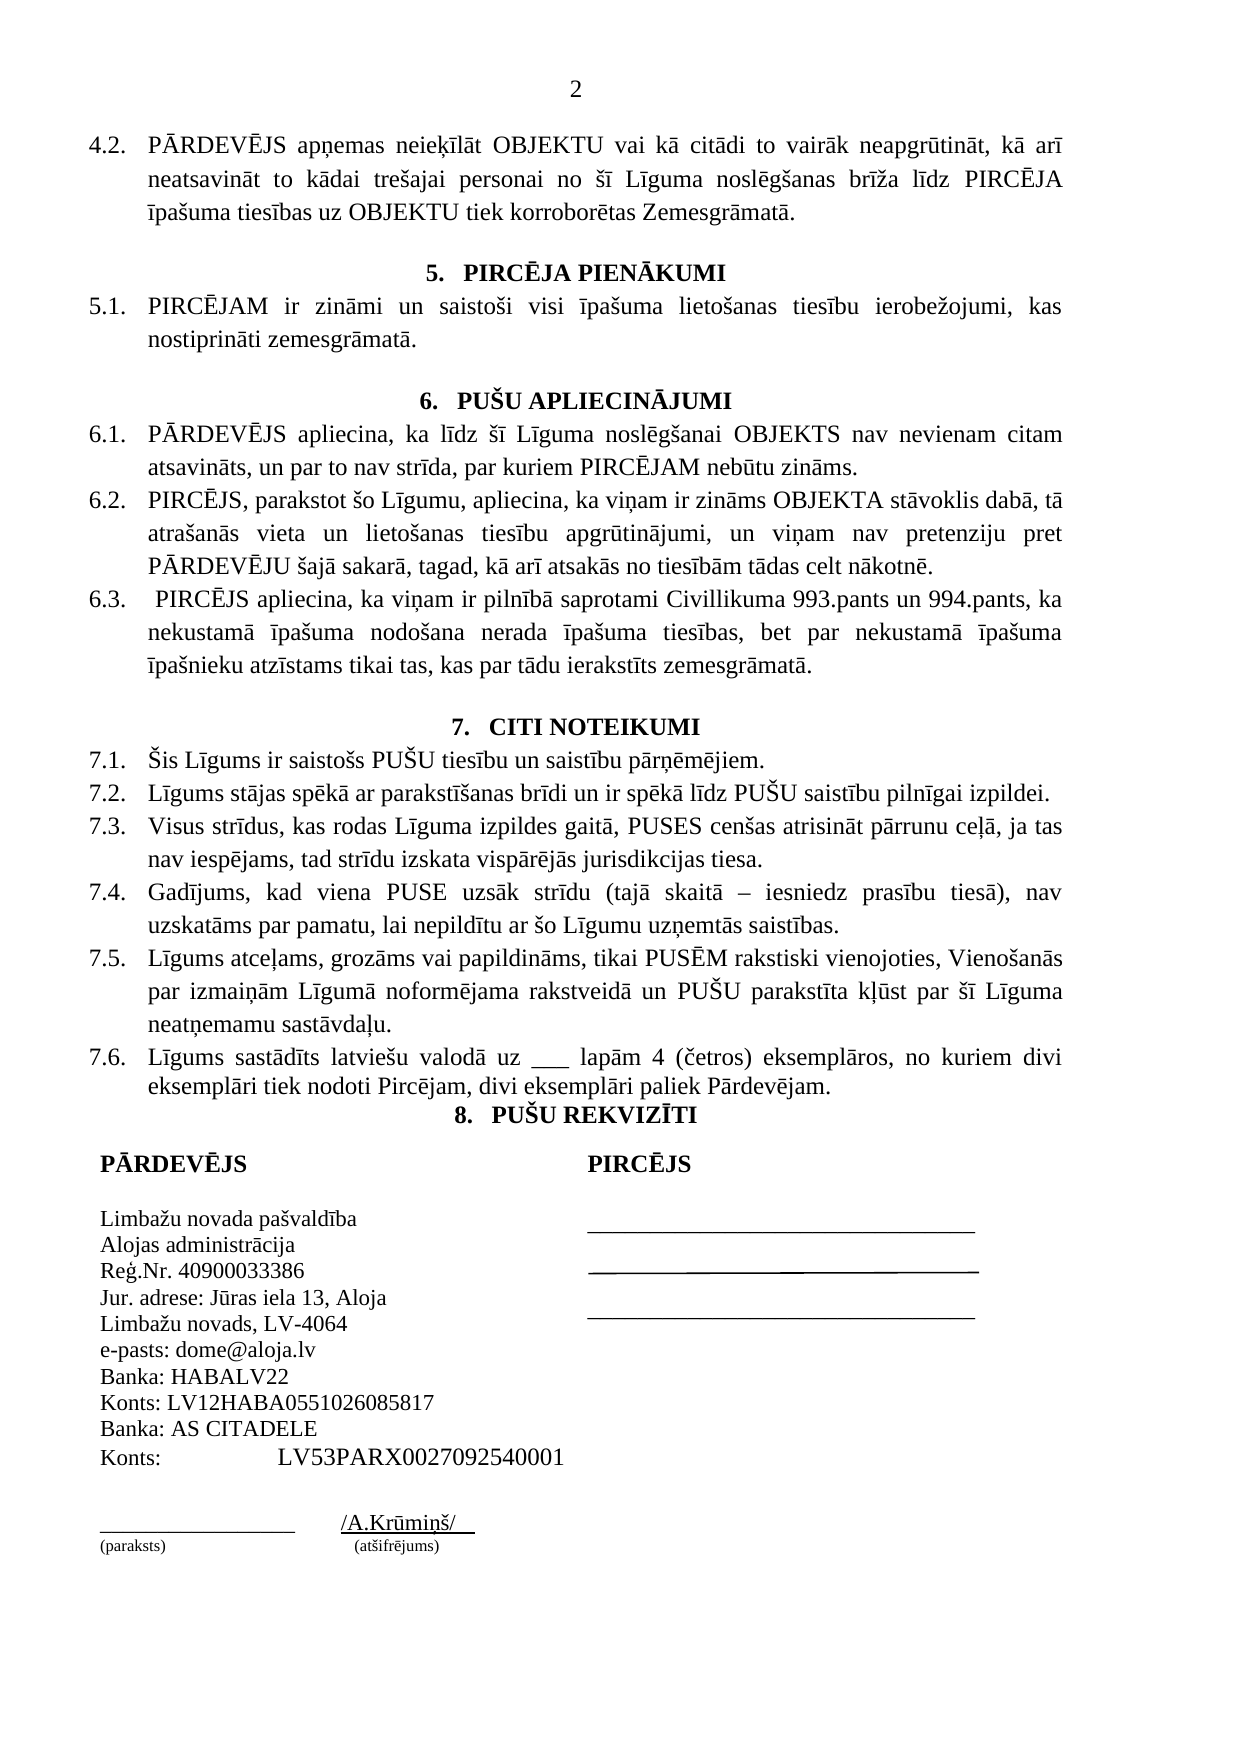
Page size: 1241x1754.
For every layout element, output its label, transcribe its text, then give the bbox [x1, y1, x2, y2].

list Šis Līgums ir saistošs Pušu tiesību un saistību pārņēmējiem. [89, 745, 1063, 774]
list Pušu apliecinājumi [89, 386, 1063, 415]
list Līgums sastādīts latviešu valodā uz ___ lapām 4 (četros) eksemplāros, no kuriem divi eksemplāri tiek nodoti Pircējam, divi eksemplāri paliek Pārdevējam. [89, 1042, 1063, 1100]
list Līgums atceļams, grozāms vai papildināms, tikai Pusēm rakstiski vienojoties, Vienošanās par izmaiņām Līgumā noformējama rakstveidā un Pušu parakstīta kļūst par šī Līguma neatņemamu sastāvdaļu. [89, 943, 1063, 1038]
list Līgums stājas spēkā ar parakstīšanas brīdi un ir spēkā līdz Pušu saistību pilnīgai izpildei. [89, 778, 1063, 807]
table_header Pircējs _______________________________ _______________________________ [576, 1150, 997, 1555]
list PUŠU REKVIZĪTI [89, 1100, 1063, 1129]
list Visus strīdus, kas rodas Līguma izpildes gaitā, Puses cenšas atrisināt pārrunu ceļā, ja tas nav iespējams, tad strīdu izskata vispārējās jurisdikcijas tiesa. [89, 811, 1063, 873]
list Gadījums, kad viena Puse uzsāk strīdu (tajā skaitā – iesniedz prasību tiesā), nav uzskatāms par pamatu, lai nepildītu ar šo Līgumu uzņemtās saistības. [89, 877, 1063, 939]
list Pārdevējs apliecina, ka līdz šī Līguma noslēgšanai Objekts nav nevienam citam atsavināts, un par to nav strīda, par kuriem Pircējam nebūtu zināms. [89, 419, 1063, 481]
list Pircējs apliecina, ka viņam ir pilnībā saprotami Civillikuma 993.pants un 994.pants, ka nekustamā īpašuma nodošana nerada īpašuma tiesības, bet par nekustamā īpašuma īpašnieku atzīstams tikai tas, kas par tādu ierakstīts zemesgrāmatā. [89, 584, 1063, 679]
list PIRCĒJA PIENĀKUMI [89, 258, 1063, 287]
list Pircējs, parakstot šo Līgumu, apliecina, ka viņam ir zināms Objekta stāvoklis dabā, tā atrašanās vieta un lietošanas tiesību apgrūtinājumi, un viņam nav pretenziju pret Pārdevēju šajā sakarā, tagad, kā arī atsakās no tiesībām tādas celt nākotnē. [89, 485, 1063, 580]
list PIRCĒJAM ir zināmi un saistoši visi īpašuma lietošanas tiesību ierobežojumi, kas nostiprināti zemesgrāmatā. [89, 291, 1063, 353]
list Pārdevējs apņemas neieķīlāt Objektu vai kā citādi to vairāk neapgrūtināt, kā arī neatsavināt to kādai trešajai personai no šī Līguma noslēgšanas brīža līdz Pircēja īpašuma tiesības uz Objektu tiek korroborētas Zemesgrāmatā. [89, 131, 1063, 225]
list Citi noteikumi [89, 712, 1063, 741]
table_header Pārdevējs Limbažu novada pašvaldība Alojas administrācija Reģ.Nr. 40900033386 Jur. adrese: Jūras iela 13, Aloja Limbažu novads, LV-4064 e-pasts: dome@aloja.lv Banka: HABALV22 Konts: LV12HABA0551026085817 Banka: AS CITADELE Konts: LV53PARX0027092540001 _________________ /A.Krūmiņš/ (paraksts) (atšifrējums) [89, 1150, 576, 1555]
